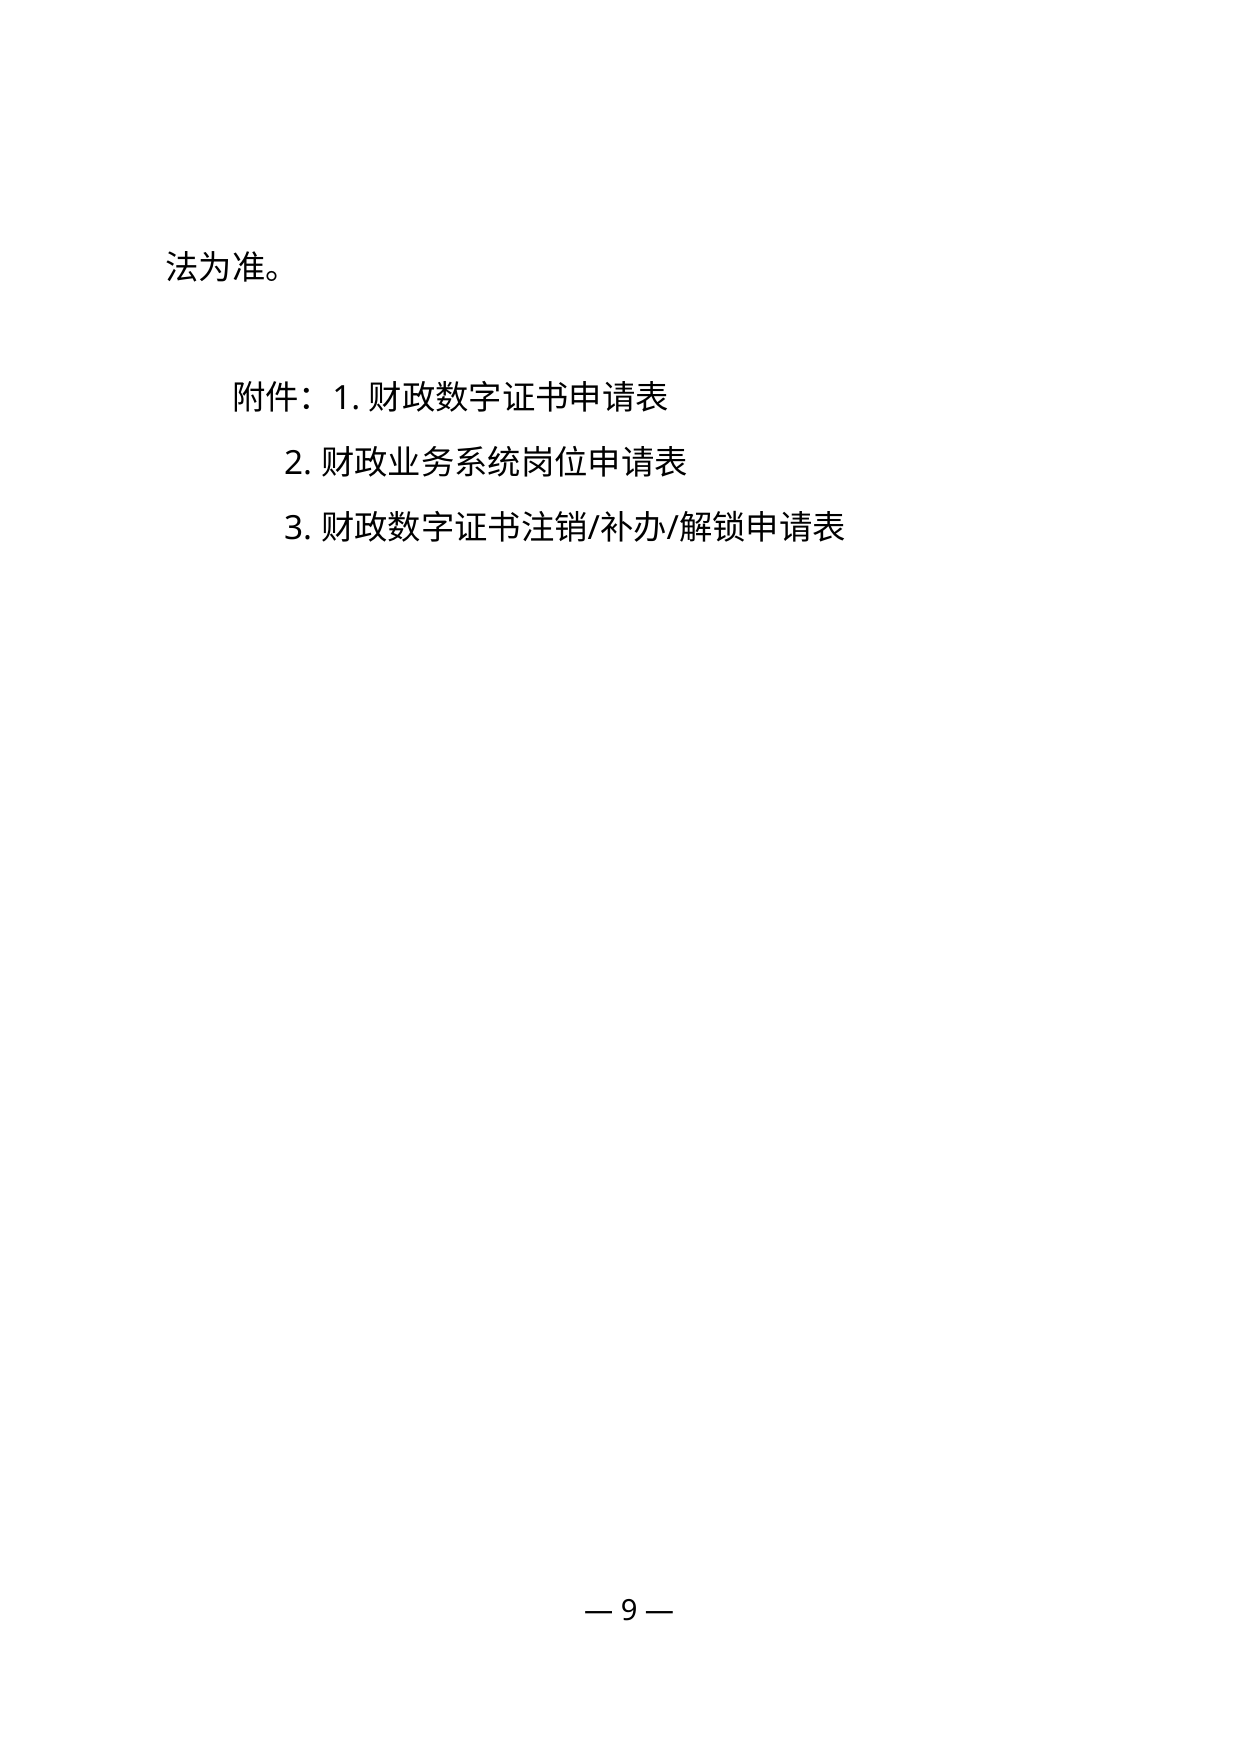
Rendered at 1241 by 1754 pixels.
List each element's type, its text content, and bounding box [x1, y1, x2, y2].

text 2. 财政业务系统岗位申请表 [165, 428, 1092, 493]
text 附件：1. 财政数字证书申请表 [165, 363, 1092, 428]
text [165, 233, 1092, 298]
text 3. 财政数字证书注销/补办/解锁申请表 [165, 493, 1092, 558]
